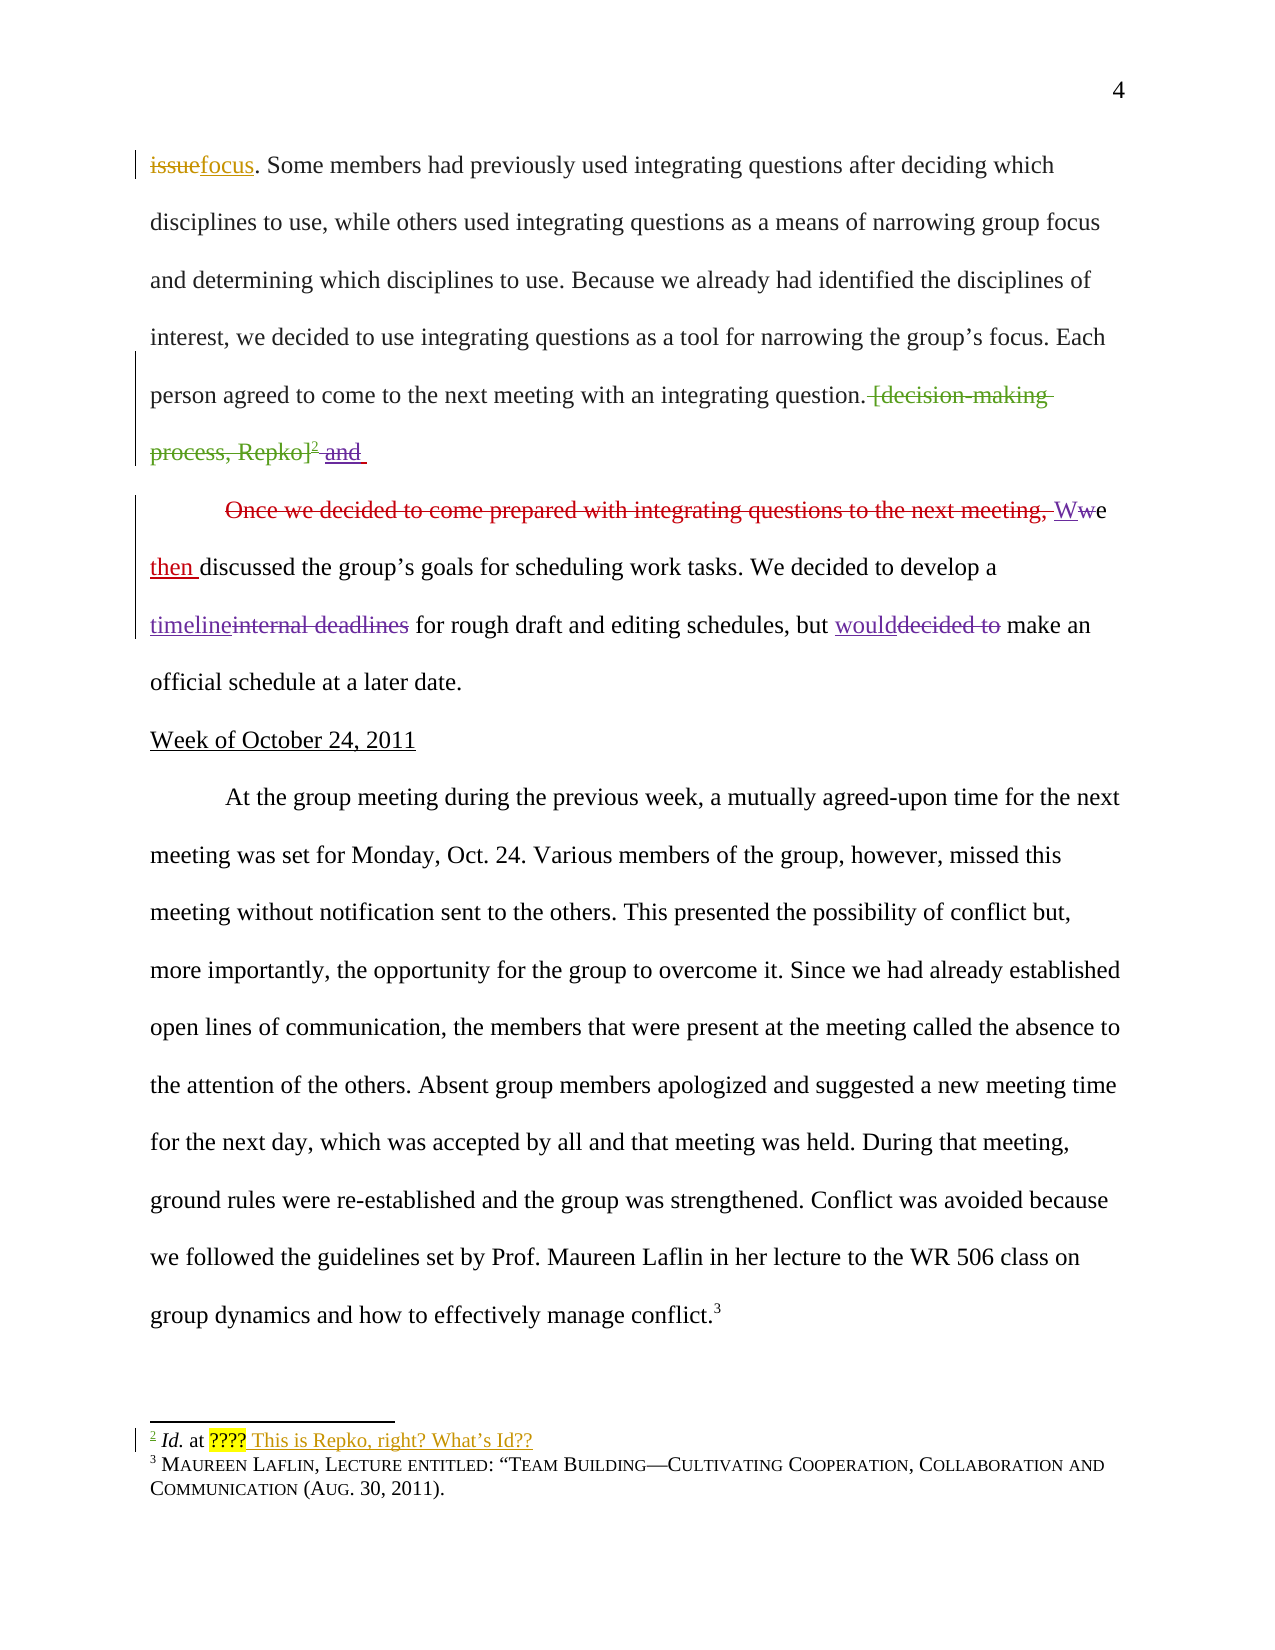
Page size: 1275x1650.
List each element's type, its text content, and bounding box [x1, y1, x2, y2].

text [150, 150, 1125, 466]
text e discussed the group’s goals for scheduling work tasks. We decided to develop a for rough draft and editing schedules, but make an official schedule at a later date. [150, 495, 1125, 696]
text Week of October 24, 2011 [150, 725, 1125, 754]
text At the group meeting during the previous week, a mutually agreed-upon time for the next meeting was set for Monday, Oct. 24. Various members of the group, however, missed this meeting without notification sent to the others. This presented the possibility of conflict but, more importantly, the opportunity for the group to overcome it. Since we had already established open lines of communication, the members that were present at the meeting called the absence to the attention of the others. Absent group members apologized and suggested a new meeting time for the next day, which was accepted by all and that meeting was held. During that meeting, ground rules were re-established and the group was strengthened. Conflict was avoided because we followed the guidelines set by Prof. Maureen Laflin in her lecture to the WR 506 class on group dynamics and how to effectively manage conflict. [150, 782, 1125, 1329]
